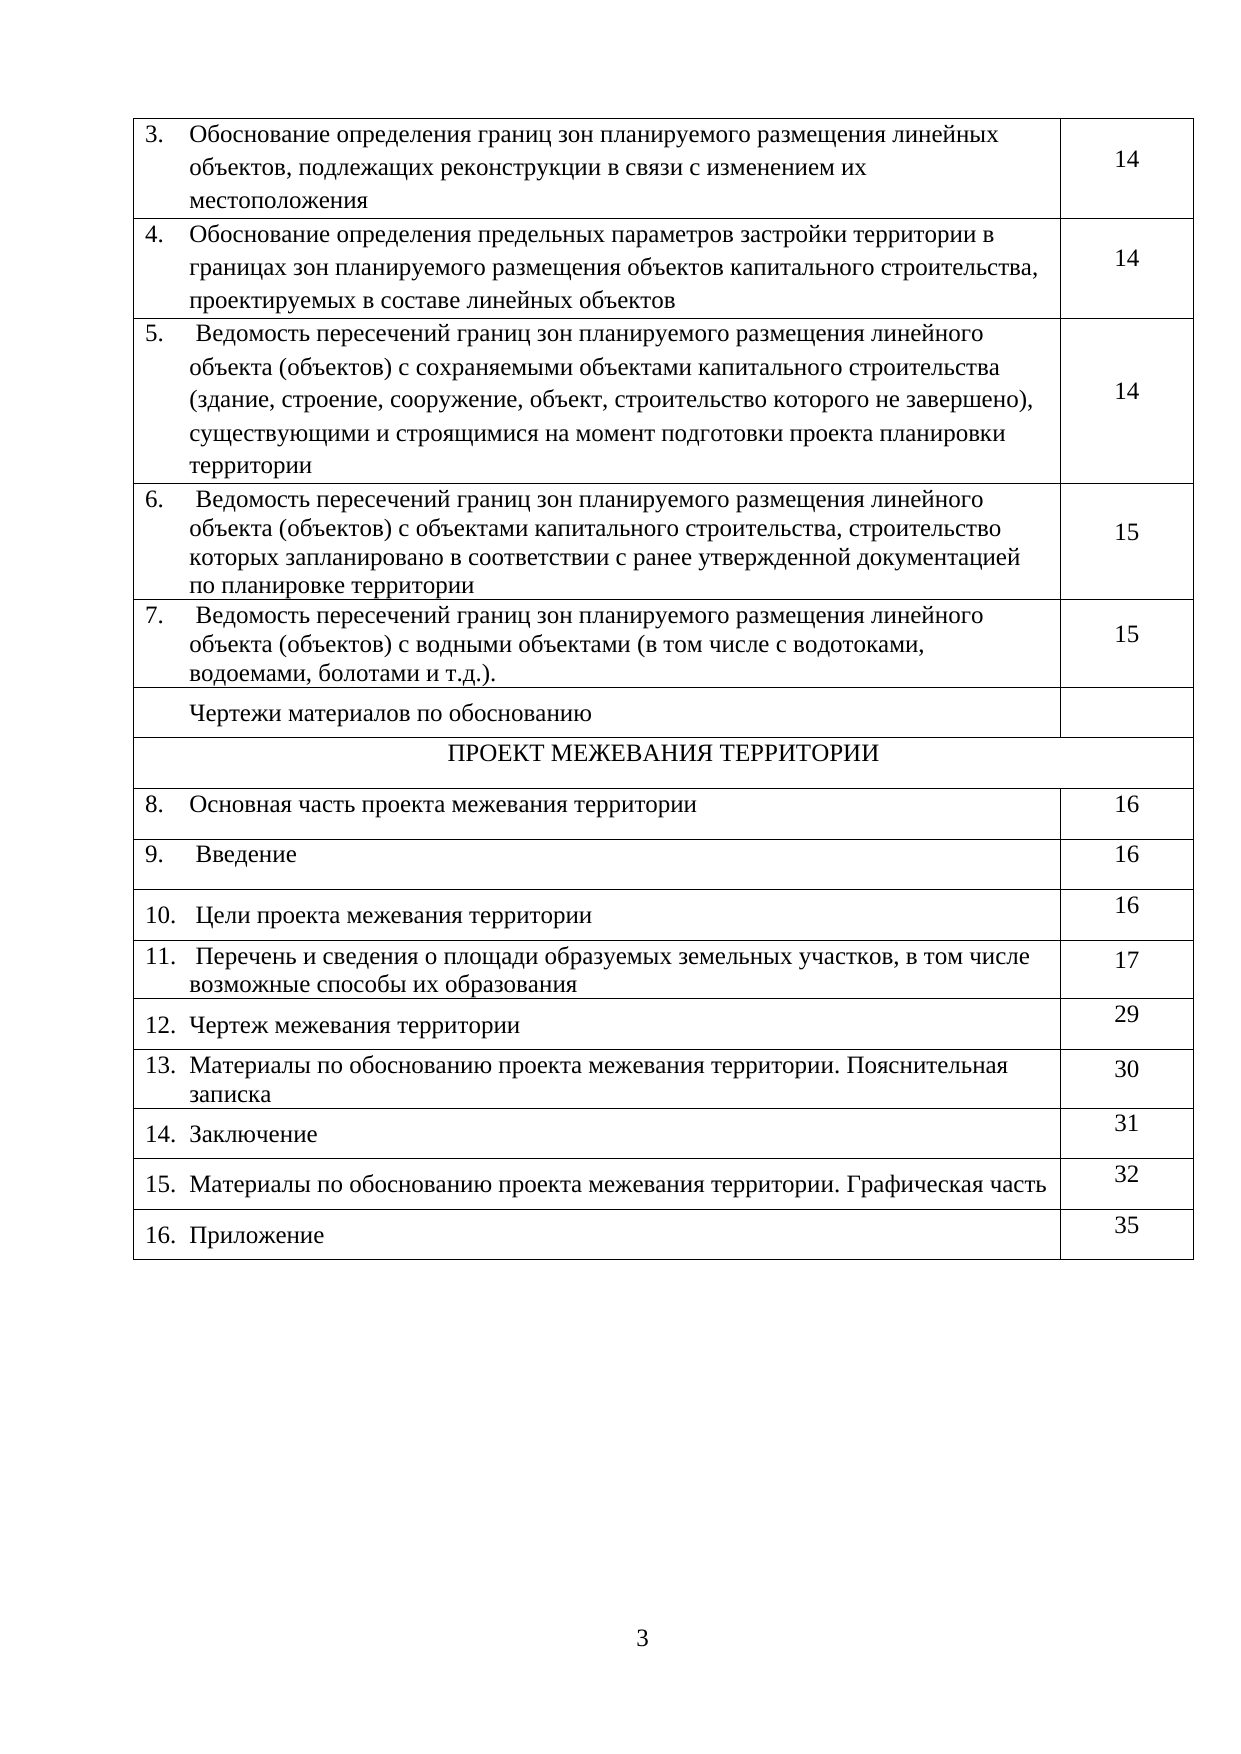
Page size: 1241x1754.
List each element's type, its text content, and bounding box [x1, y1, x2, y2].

table_cell Перечень и сведения о площади образуемых земельных участков, в том числе возможные способы их образования [134, 941, 1060, 998]
table_cell Цели проекта межевания территории [134, 890, 1060, 940]
table_cell 14 [1061, 219, 1193, 317]
table_cell 14 [1061, 119, 1193, 218]
table_cell Ведомость пересечений границ зон планируемого размещения линейного объекта (объектов) с сохраняемыми объектами капитального строительства (здание, строение, сооружение, объект, строительство которого не завершено), существующими и строящимися на момент подготовки проекта планировки территории [134, 319, 1060, 483]
table_cell 14 [1061, 319, 1193, 483]
table_cell 32 [1061, 1159, 1193, 1209]
table_cell 31 [1061, 1109, 1193, 1158]
table_cell Материалы по обоснованию проекта межевания территории. Пояснительная записка [134, 1050, 1060, 1107]
table_cell Материалы по обоснованию проекта межевания территории. Графическая часть [134, 1159, 1060, 1209]
table_cell 16 [1061, 890, 1193, 940]
table_cell Обоснование определения предельных параметров застройки территории в границах зон планируемого размещения объектов капитального строительства, проектируемых в составе линейных объектов [134, 219, 1060, 317]
table_cell Приложение [134, 1210, 1060, 1259]
table_cell Ведомость пересечений границ зон планируемого размещения линейного объекта (объектов) с объектами капитального строительства, строительство которых запланировано в соответствии с ранее утвержденной документацией по планировке территории [134, 484, 1060, 599]
table_cell Чертеж межевания территории [134, 999, 1060, 1049]
table_cell [1061, 688, 1193, 737]
table_cell ПРОЕКТ МЕЖЕВАНИЯ ТЕРРИТОРИИ [134, 738, 1193, 788]
table_cell 16 [1061, 789, 1193, 838]
table_cell Заключение [134, 1109, 1060, 1158]
table_cell 17 [1061, 941, 1193, 998]
table_cell 29 [1061, 999, 1193, 1049]
table_cell Введение [134, 840, 1060, 889]
table_cell 15 [1061, 484, 1193, 599]
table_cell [134, 119, 1060, 218]
table_cell Основная часть проекта межевания территории [134, 789, 1060, 838]
table_cell Ведомость пересечений границ зон планируемого размещения линейного объекта (объектов) с водными объектами (в том числе с водотоками, водоемами, болотами и т.д.). [134, 600, 1060, 687]
table_cell Чертежи материалов по обоснованию [134, 688, 1060, 737]
table_cell 30 [1061, 1050, 1193, 1107]
table_cell 35 [1061, 1210, 1193, 1259]
table_cell 16 [1061, 840, 1193, 889]
table_cell 15 [1061, 600, 1193, 687]
